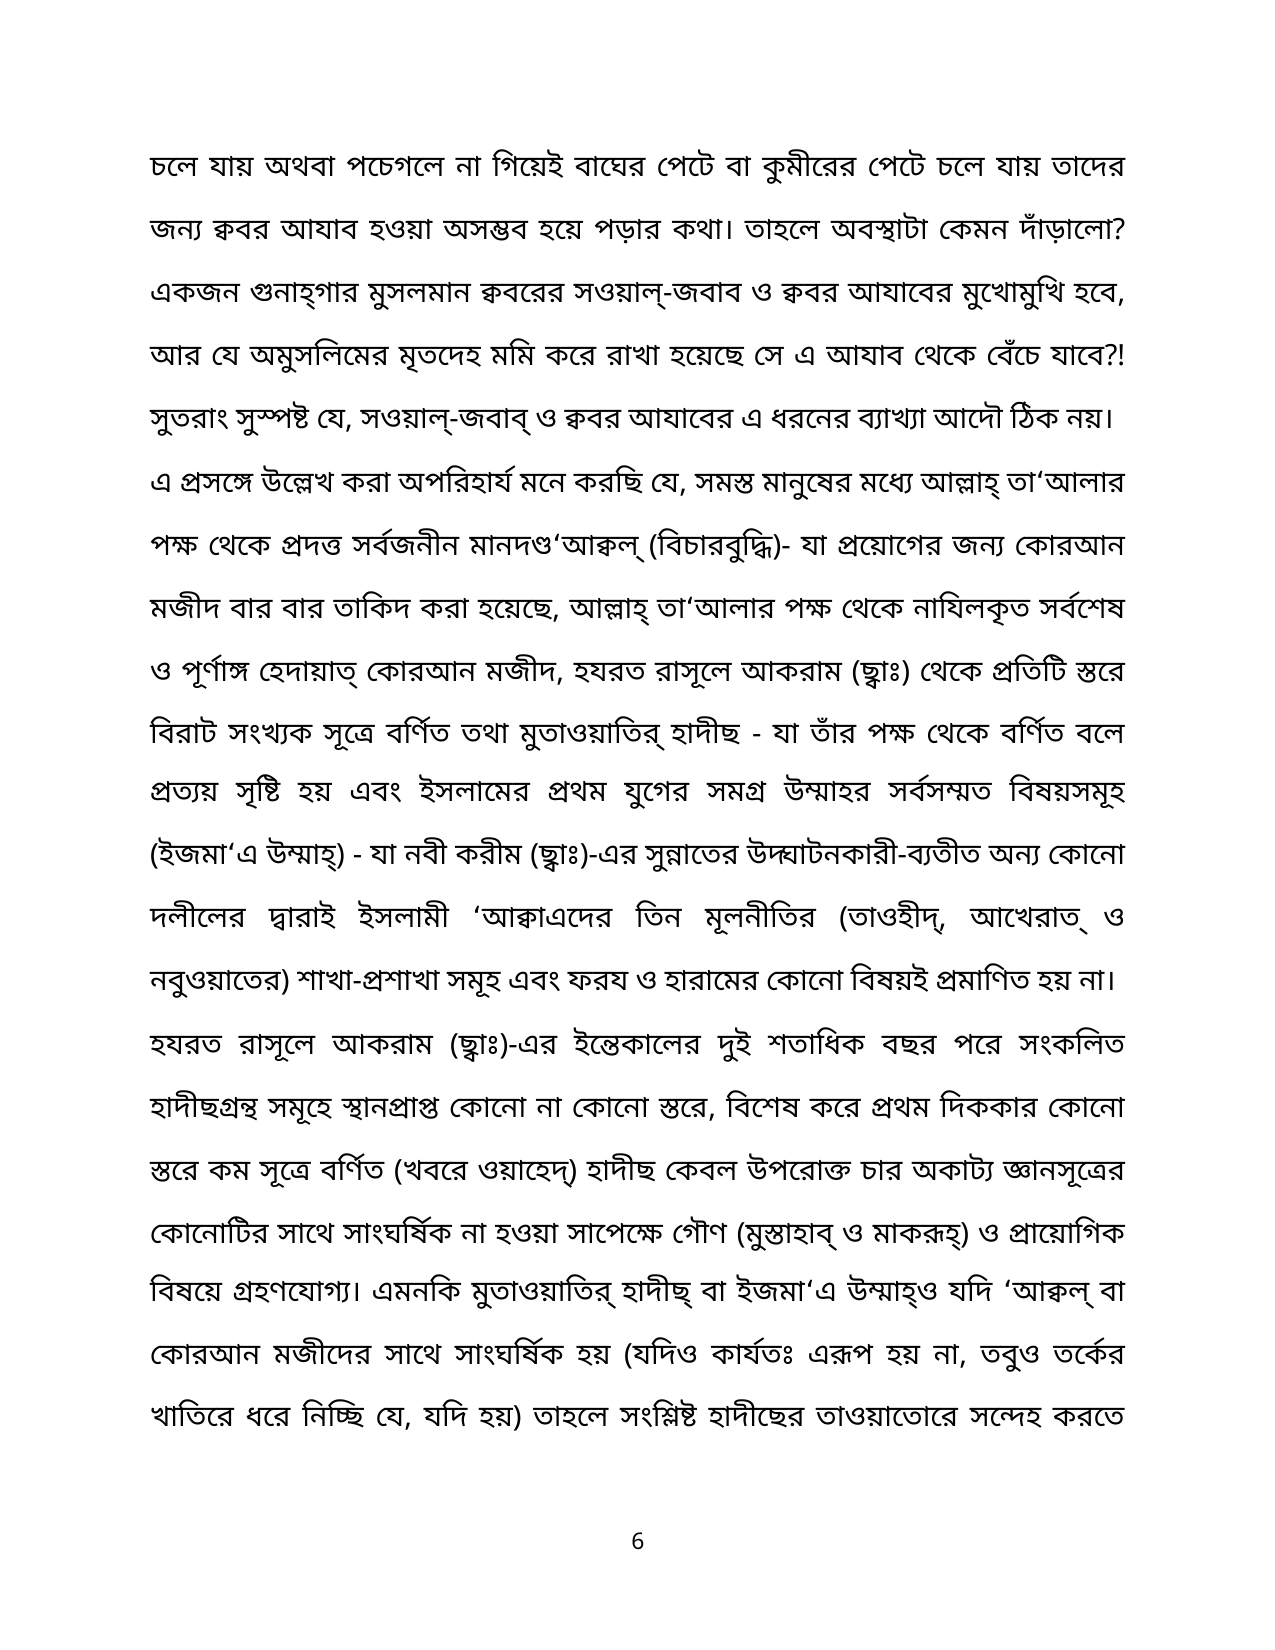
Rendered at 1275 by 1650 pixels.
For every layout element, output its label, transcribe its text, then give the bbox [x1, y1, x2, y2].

text এ প্রসঙ্গে উল্লেখ করা অপরিহার্য মনে করছি যে, সমস্ত মানুষের মধ্যে আল্লাহ্ তা‘আলার পক্ষ থেকে প্রদত্ত সর্বজনীন মানদণ্ড‘আক্বল্ (বিচারবুদ্ধি)- যা প্রয়োগের জন্য কোরআন মজীদ বার বার তাকিদ করা হয়েছে, আল্লাহ্ তা‘আলার পক্ষ থেকে নাযিলকৃত সর্বশেষ ও পূর্ণাঙ্গ হেদায়াত্ কোরআন মজীদ, হযরত রাসূলে আকরাম (ছ্বাঃ) থেকে প্রতিটি স্তরে বিরাট সংখ্যক সূত্রে বর্ণিত তথা মুতাওয়াতির্ হাদীছ - যা তাঁর পক্ষ থেকে বর্ণিত বলে প্রত্যয় সৃষ্টি হয় এবং ইসলামের প্রথম যুগের সমগ্র উম্মাহর সর্বসম্মত বিষয়সমূহ (ইজমা‘এ উম্মাহ্) - যা নবী করীম (ছ্বাঃ)-এর সুন্নাতের উদ্ঘাটনকারী-ব্যতীত অন্য কোনো দলীলের দ্বারাই ইসলামী ‘আক্বাএদের তিন মূলনীতির (তাওহীদ্, আখেরাত্ ও নবুওয়াতের) শাখা-প্রশাখা সমূহ এবং ফরয ও হারামের কোনো বিষয়ই প্রমাণিত হয় না। [150, 461, 1125, 1002]
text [150, 1023, 1125, 1439]
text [150, 150, 1125, 440]
